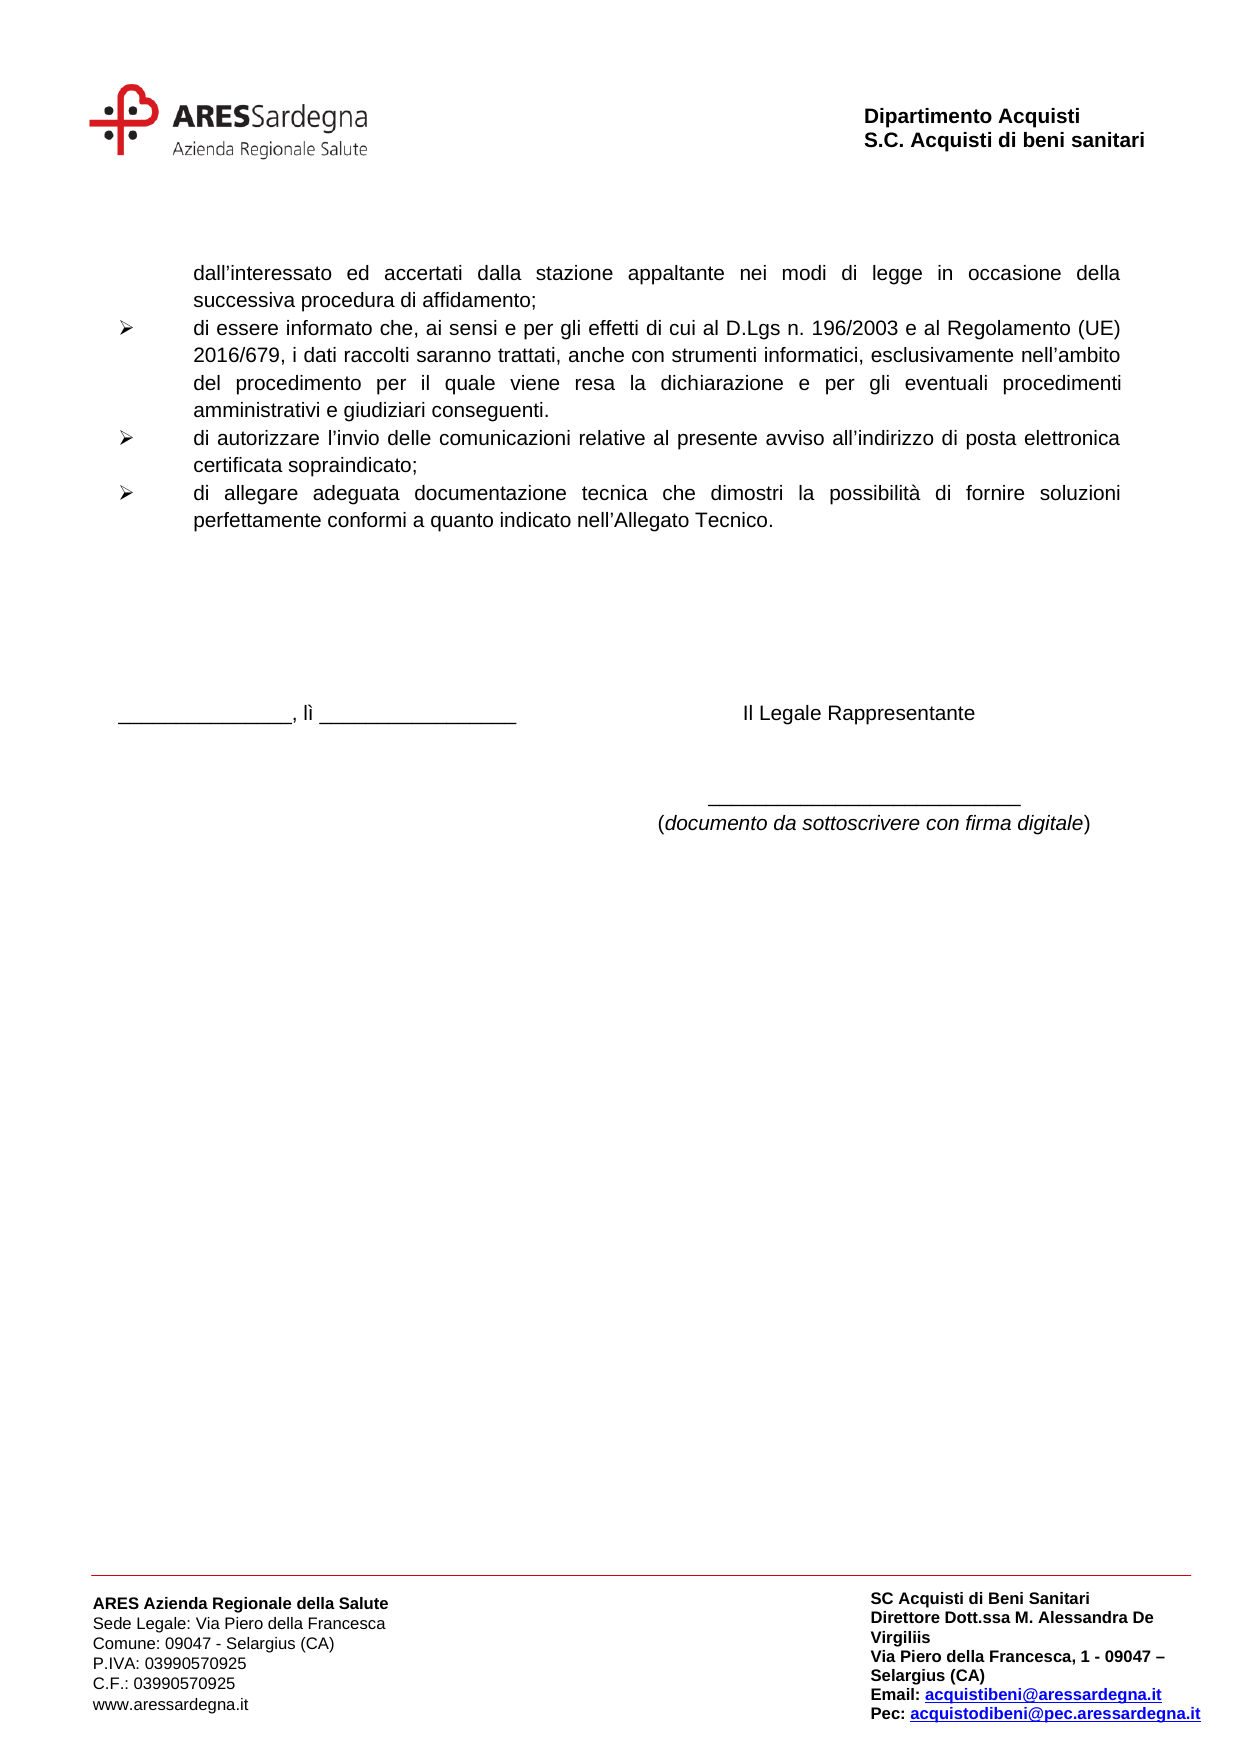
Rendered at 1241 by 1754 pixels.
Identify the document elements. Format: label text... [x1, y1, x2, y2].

list di allegare adeguata documentazione tecnica che dimostri la possibilità di fornire soluzioni perfettamente conformi a quanto indicato nell’Allegato Tecnico. [118, 481, 1122, 532]
picture [56, 1562, 1241, 1583]
text _______________, lì _________________ Il Legale Rappresentante [118, 701, 1122, 725]
text ___________________________ [634, 783, 1122, 807]
text (documento da sottoscrivere con firma digitale) [118, 811, 1122, 835]
list di essere informato che, ai sensi e per gli effetti di cui al D.Lgs n. 196/2003 e al Regolamento (UE) 2016/679, i dati raccolti saranno trattati, anche con strumenti informatici, esclusivamente nell’ambito del procedimento per il quale viene resa la dichiarazione e per gli eventuali procedimenti amministrativi e giudiziari conseguenti. [118, 316, 1122, 422]
picture [77, 81, 388, 161]
list di autorizzare l’invio delle comunicazioni relative al presente avviso all’indirizzo di posta elettronica certificata sopraindicato; [118, 426, 1122, 477]
